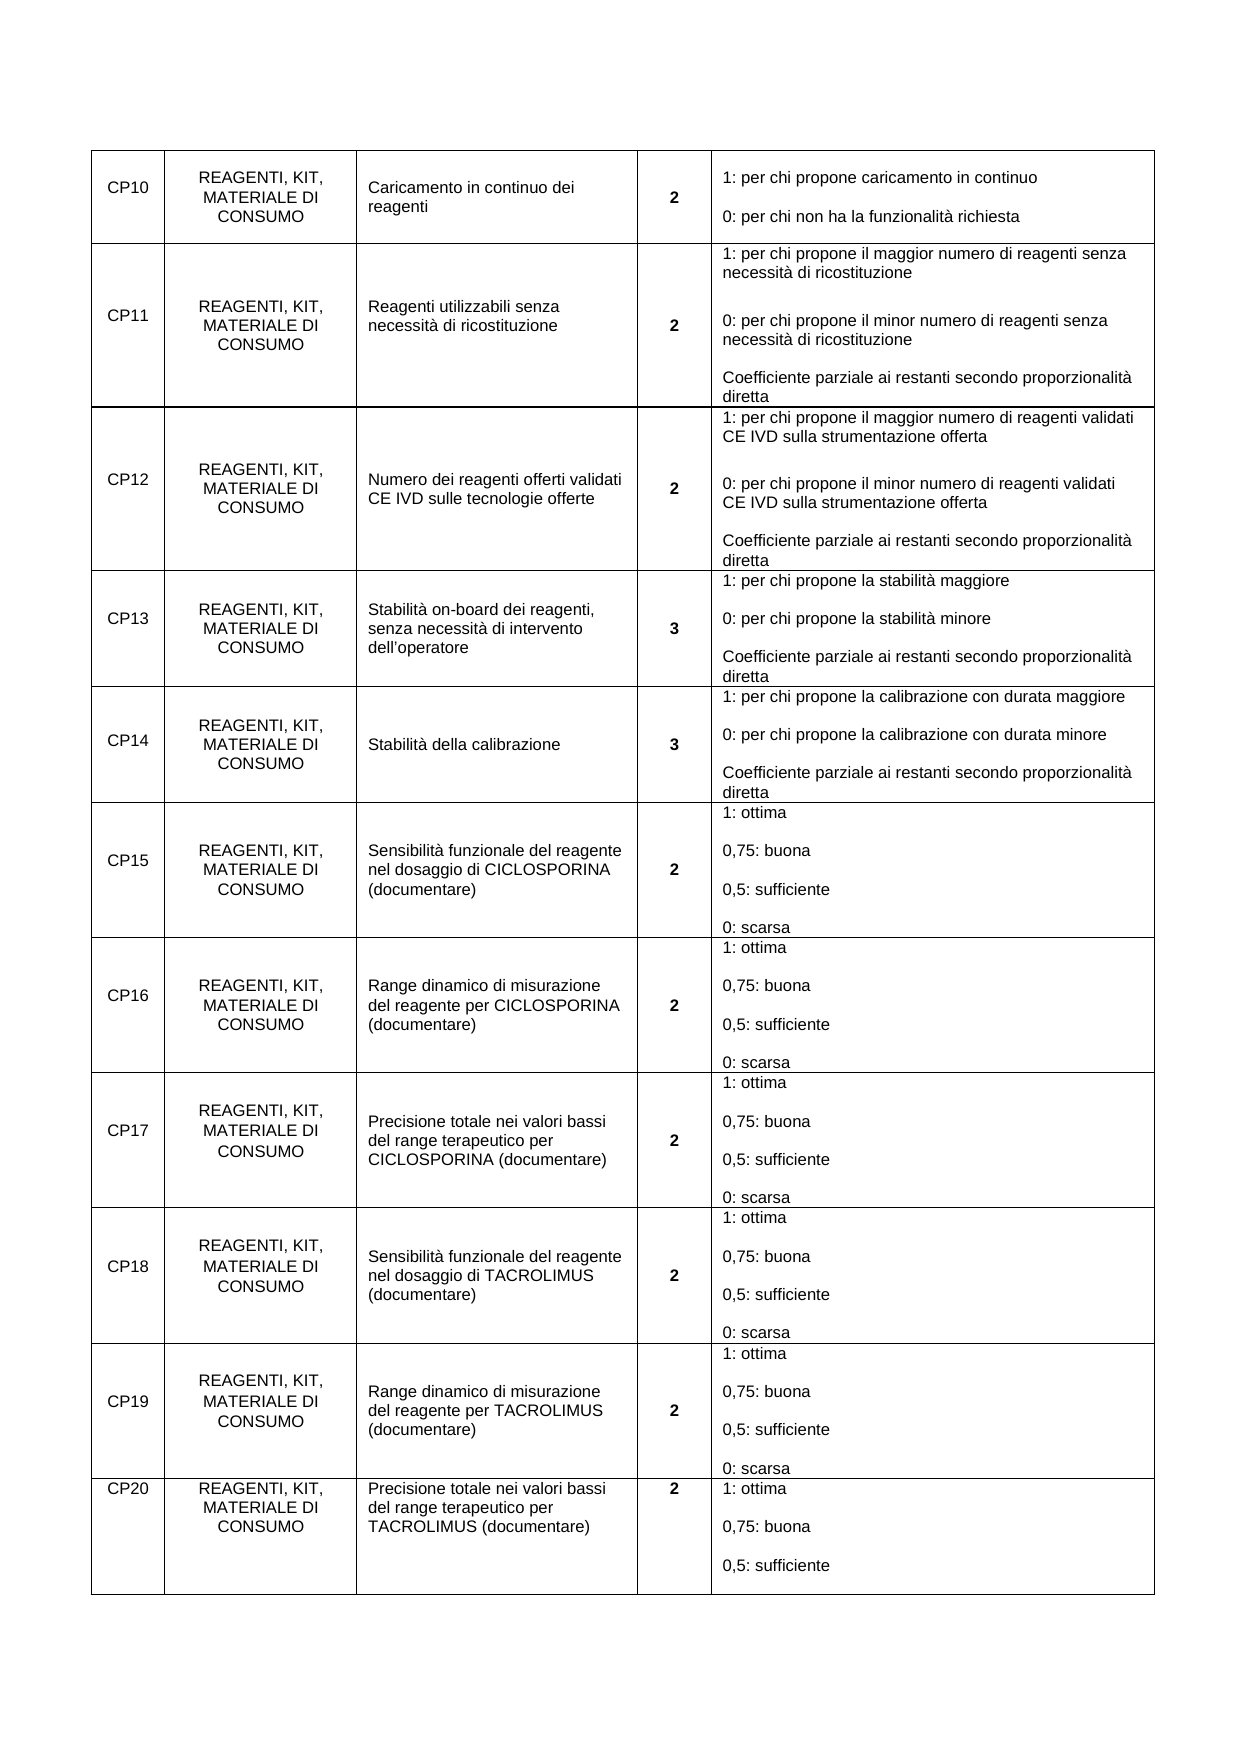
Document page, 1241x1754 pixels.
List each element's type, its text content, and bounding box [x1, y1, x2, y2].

table_cell REAGENTI, KIT, MATERIALE DI CONSUMO [165, 571, 356, 686]
table_cell CP15 [92, 803, 164, 937]
table_cell CP10 [92, 151, 164, 243]
table_cell Caricamento in continuo dei reagenti [357, 151, 637, 243]
table_cell 1: per chi propone il maggior numero di reagenti senza necessità di ricostituzione 0: per chi propone il minor numero di reagenti senza necessità di ricostituzione Coefficiente parziale ai restanti secondo proporzionalità diretta [712, 244, 1154, 406]
table_cell Stabilità on-board dei reagenti, senza necessità di intervento dell’operatore [357, 571, 637, 686]
table_cell 1: ottima 0,75: buona 0,5: sufficiente 0: scarsa [712, 938, 1154, 1072]
table_cell 3 [638, 687, 711, 802]
table_cell 2 [638, 938, 711, 1072]
table_cell CP20 [92, 1479, 164, 1594]
table_cell 1: ottima 0,75: buona 0,5: sufficiente 0: scarsa [712, 1073, 1154, 1207]
table_cell Sensibilità funzionale del reagente nel dosaggio di CICLOSPORINA (documentare) [357, 803, 637, 937]
table_cell CP12 [92, 408, 164, 569]
table_cell 2 [638, 1344, 711, 1478]
table_cell Sensibilità funzionale del reagente nel dosaggio di TACROLIMUS (documentare) [357, 1208, 637, 1342]
table_cell Numero dei reagenti offerti validati CE IVD sulle tecnologie offerte [357, 408, 637, 569]
table_cell 2 [638, 803, 711, 937]
table_cell REAGENTI, KIT, MATERIALE DI CONSUMO [165, 1073, 356, 1207]
table_cell REAGENTI, KIT, MATERIALE DI CONSUMO [165, 938, 356, 1072]
table_cell 1: per chi propone caricamento in continuo 0: per chi non ha la funzionalità richiesta [712, 151, 1154, 243]
table_cell 1: per chi propone la calibrazione con durata maggiore 0: per chi propone la calibrazione con durata minore Coefficiente parziale ai restanti secondo proporzionalità diretta [712, 687, 1154, 802]
table_cell 2 [638, 1073, 711, 1207]
table_cell Range dinamico di misurazione del reagente per TACROLIMUS (documentare) [357, 1344, 637, 1478]
table_cell CP16 [92, 938, 164, 1072]
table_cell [357, 1479, 637, 1594]
table_cell CP13 [92, 571, 164, 686]
table_cell CP17 [92, 1073, 164, 1207]
table_cell 1: per chi propone il maggior numero di reagenti validati CE IVD sulla strumentazione offerta 0: per chi propone il minor numero di reagenti validati CE IVD sulla strumentazione offerta Coefficiente parziale ai restanti secondo proporzionalità diretta [712, 408, 1154, 569]
table_cell 2 [638, 1479, 711, 1594]
table_cell 1: ottima 0,75: buona 0,5: sufficiente 0: scarsa [712, 803, 1154, 937]
table_cell REAGENTI, KIT, MATERIALE DI CONSUMO [165, 803, 356, 937]
table_cell 2 [638, 1208, 711, 1342]
table_cell CP18 [92, 1208, 164, 1342]
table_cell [165, 1479, 356, 1594]
table_cell 1: ottima 0,75: buona 0,5: sufficiente 0: scarsa [712, 1344, 1154, 1478]
table_cell 3 [638, 571, 711, 686]
table_cell 2 [638, 408, 711, 569]
table_cell REAGENTI, KIT, MATERIALE DI CONSUMO [165, 1208, 356, 1342]
table_cell Precisione totale nei valori bassi del range terapeutico per CICLOSPORINA (documentare) [357, 1073, 637, 1207]
table_cell REAGENTI, KIT, MATERIALE DI CONSUMO [165, 687, 356, 802]
table_cell 1: ottima 0,75: buona 0,5: sufficiente 0: scarsa [712, 1208, 1154, 1342]
table_cell Stabilità della calibrazione [357, 687, 637, 802]
table_cell REAGENTI, KIT, MATERIALE DI CONSUMO [165, 151, 356, 243]
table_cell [712, 1479, 1154, 1594]
table_cell REAGENTI, KIT, MATERIALE DI CONSUMO [165, 244, 356, 406]
table_cell CP19 [92, 1344, 164, 1478]
table_cell 2 [638, 244, 711, 406]
table_cell CP11 [92, 244, 164, 406]
table_cell 2 [638, 151, 711, 243]
table_cell REAGENTI, KIT, MATERIALE DI CONSUMO [165, 408, 356, 569]
table_cell Reagenti utilizzabili senza necessità di ricostituzione [357, 244, 637, 406]
table_cell REAGENTI, KIT, MATERIALE DI CONSUMO [165, 1344, 356, 1478]
table_cell Range dinamico di misurazione del reagente per CICLOSPORINA (documentare) [357, 938, 637, 1072]
table_cell CP14 [92, 687, 164, 802]
table_cell 1: per chi propone la stabilità maggiore 0: per chi propone la stabilità minore Coefficiente parziale ai restanti secondo proporzionalità diretta [712, 571, 1154, 686]
